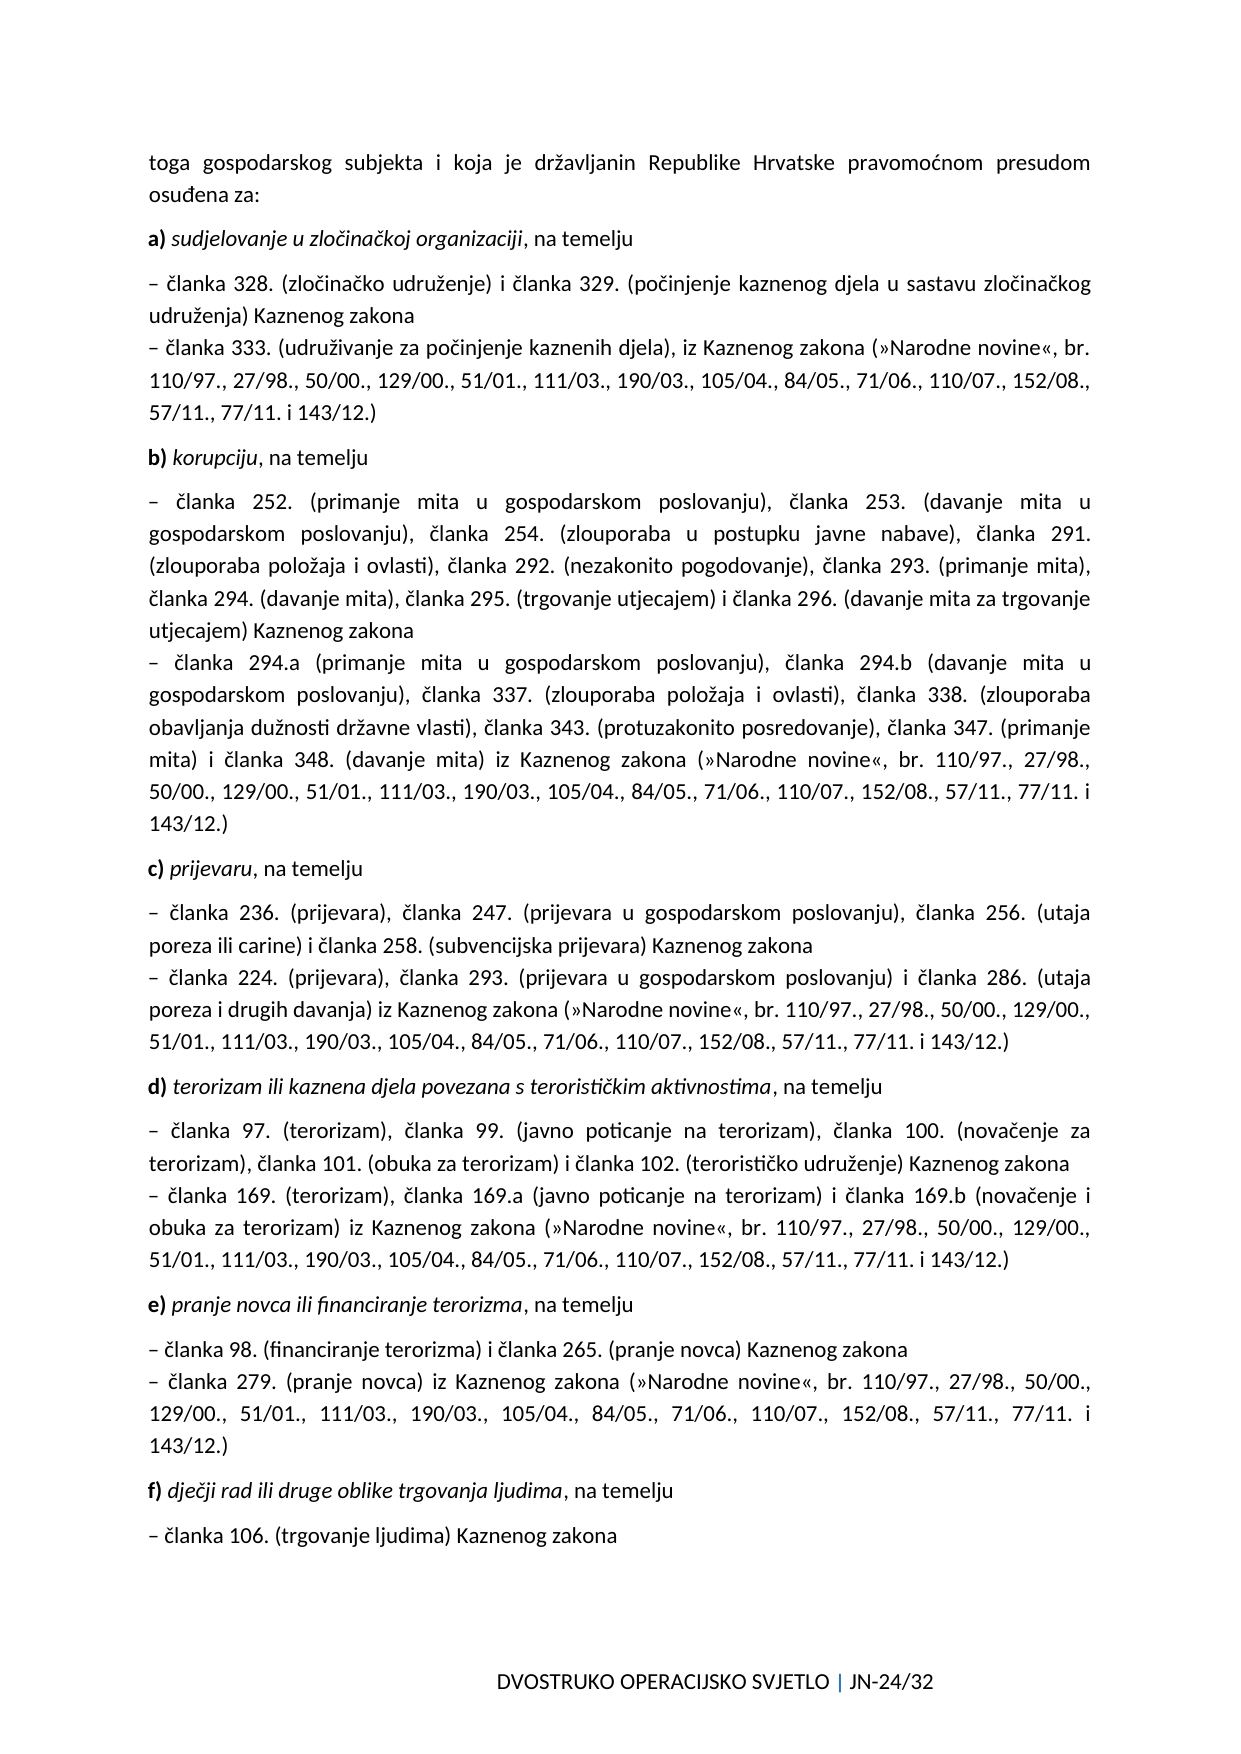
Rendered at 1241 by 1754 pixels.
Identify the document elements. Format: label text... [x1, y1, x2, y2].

text d) terorizam ili kaznena djela povezana s terorističkim aktivnostima, na temelju [148, 1072, 1093, 1100]
text – članka 279. (pranje novca) iz Kaznenog zakona (»Narodne novine«, br. 110/97., 27/98., 50/00., 129/00., 51/01., 111/03., 190/03., 105/04., 84/05., 71/06., 110/07., 152/08., 57/11., 77/11. i 143/12.) [148, 1367, 1093, 1459]
text c) prijevaru, na temelju [148, 854, 1093, 882]
text – članka 236. (prijevara), članka 247. (prijevara u gospodarskom poslovanju), članka 256. (utaja poreza ili carine) i članka 258. (subvencijska prijevara) Kaznenog zakona [148, 898, 1093, 959]
text – članka 106. (trgovanje ljudima) Kaznenog zakona [148, 1521, 1093, 1549]
text – članka 98. (financiranje terorizma) i članka 265. (pranje novca) Kaznenog zakona [148, 1335, 1093, 1363]
text – članka 333. (udruživanje za počinjenje kaznenih djela), iz Kaznenog zakona (»Narodne novine«, br. 110/97., 27/98., 50/00., 129/00., 51/01., 111/03., 190/03., 105/04., 84/05., 71/06., 110/07., 152/08., 57/11., 77/11. i 143/12.) [148, 333, 1093, 426]
text – članka 252. (primanje mita u gospodarskom poslovanju), članka 253. (davanje mita u gospodarskom poslovanju), članka 254. (zlouporaba u postupku javne nabave), članka 291. (zlouporaba položaja i ovlasti), članka 292. (nezakonito pogodovanje), članka 293. (primanje mita), članka 294. (davanje mita), članka 295. (trgovanje utjecajem) i članka 296. (davanje mita za trgovanje utjecajem) Kaznenog zakona [148, 487, 1093, 644]
text e) pranje novca ili financiranje terorizma, na temelju [148, 1290, 1093, 1318]
text b) korupciju, na temelju [148, 443, 1093, 471]
text – članka 97. (terorizam), članka 99. (javno poticanje na terorizam), članka 100. (novačenje za terorizam), članka 101. (obuka za terorizam) i članka 102. (terorističko udruženje) Kaznenog zakona [148, 1117, 1093, 1177]
text – članka 169. (terorizam), članka 169.a (javno poticanje na terorizam) i članka 169.b (novačenje i obuka za terorizam) iz Kaznenog zakona (»Narodne novine«, br. 110/97., 27/98., 50/00., 129/00., 51/01., 111/03., 190/03., 105/04., 84/05., 71/06., 110/07., 152/08., 57/11., 77/11. i 143/12.) [148, 1181, 1093, 1273]
text – članka 328. (zločinačko udruženje) i članka 329. (počinjenje kaznenog djela u sastavu zločinačkog udruženja) Kaznenog zakona [148, 269, 1093, 329]
text a) sudjelovanje u zločinačkoj organizaciji, na temelju [148, 224, 1093, 252]
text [148, 148, 1093, 208]
text f) dječji rad ili druge oblike trgovanja ljudima, na temelju [148, 1476, 1093, 1504]
text – članka 294.a (primanje mita u gospodarskom poslovanju), članka 294.b (davanje mita u gospodarskom poslovanju), članka 337. (zlouporaba položaja i ovlasti), članka 338. (zlouporaba obavljanja dužnosti državne vlasti), članka 343. (protuzakonito posredovanje), članka 347. (primanje mita) i članka 348. (davanje mita) iz Kaznenog zakona (»Narodne novine«, br. 110/97., 27/98., 50/00., 129/00., 51/01., 111/03., 190/03., 105/04., 84/05., 71/06., 110/07., 152/08., 57/11., 77/11. i 143/12.) [148, 648, 1093, 837]
text – članka 224. (prijevara), članka 293. (prijevara u gospodarskom poslovanju) i članka 286. (utaja poreza i drugih davanja) iz Kaznenog zakona (»Narodne novine«, br. 110/97., 27/98., 50/00., 129/00., 51/01., 111/03., 190/03., 105/04., 84/05., 71/06., 110/07., 152/08., 57/11., 77/11. i 143/12.) [148, 963, 1093, 1055]
